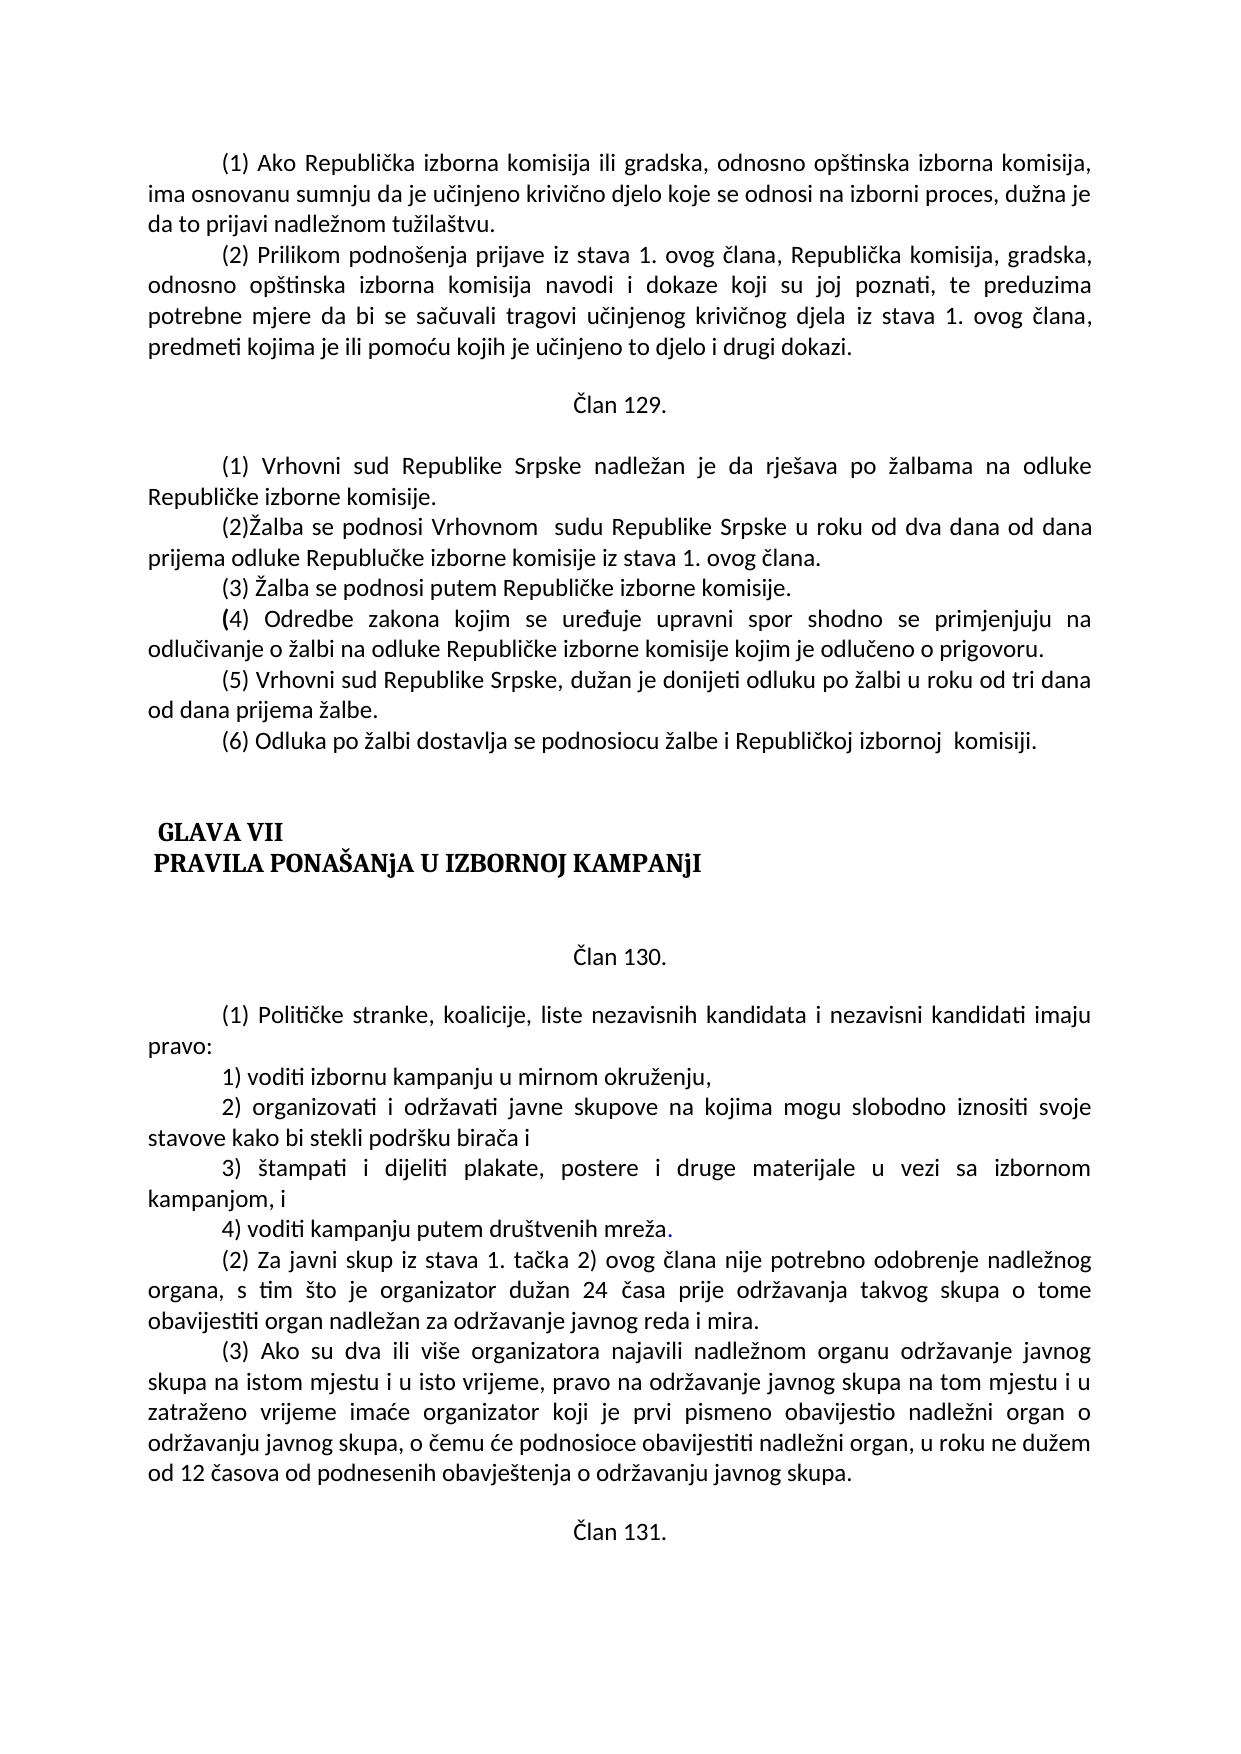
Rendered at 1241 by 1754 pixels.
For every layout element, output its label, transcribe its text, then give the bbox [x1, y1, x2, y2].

text PRAVILA PONAŠANjA U IZBORNOJ KAMPANjI [148, 848, 1093, 879]
text (3) Žalba se podnosi putem Republičke izborne komisije. [148, 572, 1093, 603]
text 2) organizovati i održavati javne skupove na kojima mogu slobodno iznositi svoje stavove kako bi stekli podršku birača i [148, 1091, 1093, 1152]
text (2)Žalba se podnosi Vrhovnom sudu Republike Srpske u roku od dva dana od dana prijema odluke Republučke izborne komisije iz stava 1. ovog člana. [148, 511, 1093, 572]
text (2) Za javni skup iz stava 1. tačka 2) ovog člana nije potrebno odobrenje nadležnog organa, s tim što je organizator dužan 24 časa prije održavanja takvog skupa o tome obavijestiti organ nadležan za održavanje javnog reda i mira. [148, 1244, 1093, 1335]
text Član 129. [148, 389, 1093, 420]
text 4) voditi kampanju putem društvenih mreža. [148, 1213, 1093, 1244]
text (1) Ako Republička izborna komisija ili gradska, odnosno opštinska izborna komisija, ima osnovanu sumnju da je učinjeno krivično djelo koje se odnosi na izborni proces, dužna je da to prijavi nadležnom tužilaštvu. [148, 148, 1093, 239]
text 3) štampati i dijeliti plakate, postere i druge materijale u vezi sa izbornom kampanjom, i [148, 1152, 1093, 1213]
text (2) Prilikom podnošenja prijave iz stava 1. ovog člana, Republička komisija, gradska, odnosno opštinska izborna komisija navodi i dokaze koji su joj poznati, te preduzima potrebne mjere da bi se sačuvali tragovi učinjenog krivičnog djela iz stava 1. ovog člana, predmeti kojima je ili pomoću kojih je učinjeno to djelo i drugi dokazi. [148, 239, 1093, 361]
text Član 130. [148, 941, 1093, 972]
text (3) Ako su dva ili više organizatora najavili nadležnom organu održavanje javnog skupa na istom mjestu i u isto vrijeme, pravo na održavanje javnog skupa na tom mjestu i u zatraženo vrijeme imaće organizator koji je prvi pismeno obavijestio nadležni organ o održavanju javnog skupa, o čemu će podnosioce obavijestiti nadležni organ, u roku ne dužem od 12 časova od podnesenih obavještenja o održavanju javnog skupa. [148, 1335, 1093, 1488]
text (1) Političke stranke, koalicije, liste nezavisnih kandidata i nezavisni kandidati imaju pravo: [148, 1000, 1093, 1061]
text (4) Odredbe zakona kojim se uređuje upravni spor shodno se primjenjuju na odlučivanje o žalbi na odluke Republičke izborne komisije kojim je odlučeno o prigovoru. [148, 603, 1093, 664]
text (5) Vrhovni sud Republike Srpske, dužan je donijeti odluku po žalbi u roku od tri dana od dana prijema žalbe. [148, 664, 1093, 725]
text Član 131. [148, 1516, 1093, 1547]
text GLAVA VII [148, 817, 1093, 848]
text 1) voditi izbornu kampanju u mirnom okruženju, [148, 1061, 1093, 1091]
text (6) Odluka po žalbi dostavlja se podnosiocu žalbe i Republičkoj izbornoj komisiji. [148, 725, 1093, 756]
text (1) Vrhovni sud Republike Srpske nadležan je da rješava po žalbama na odluke Republičke izborne komisije. [148, 450, 1093, 511]
